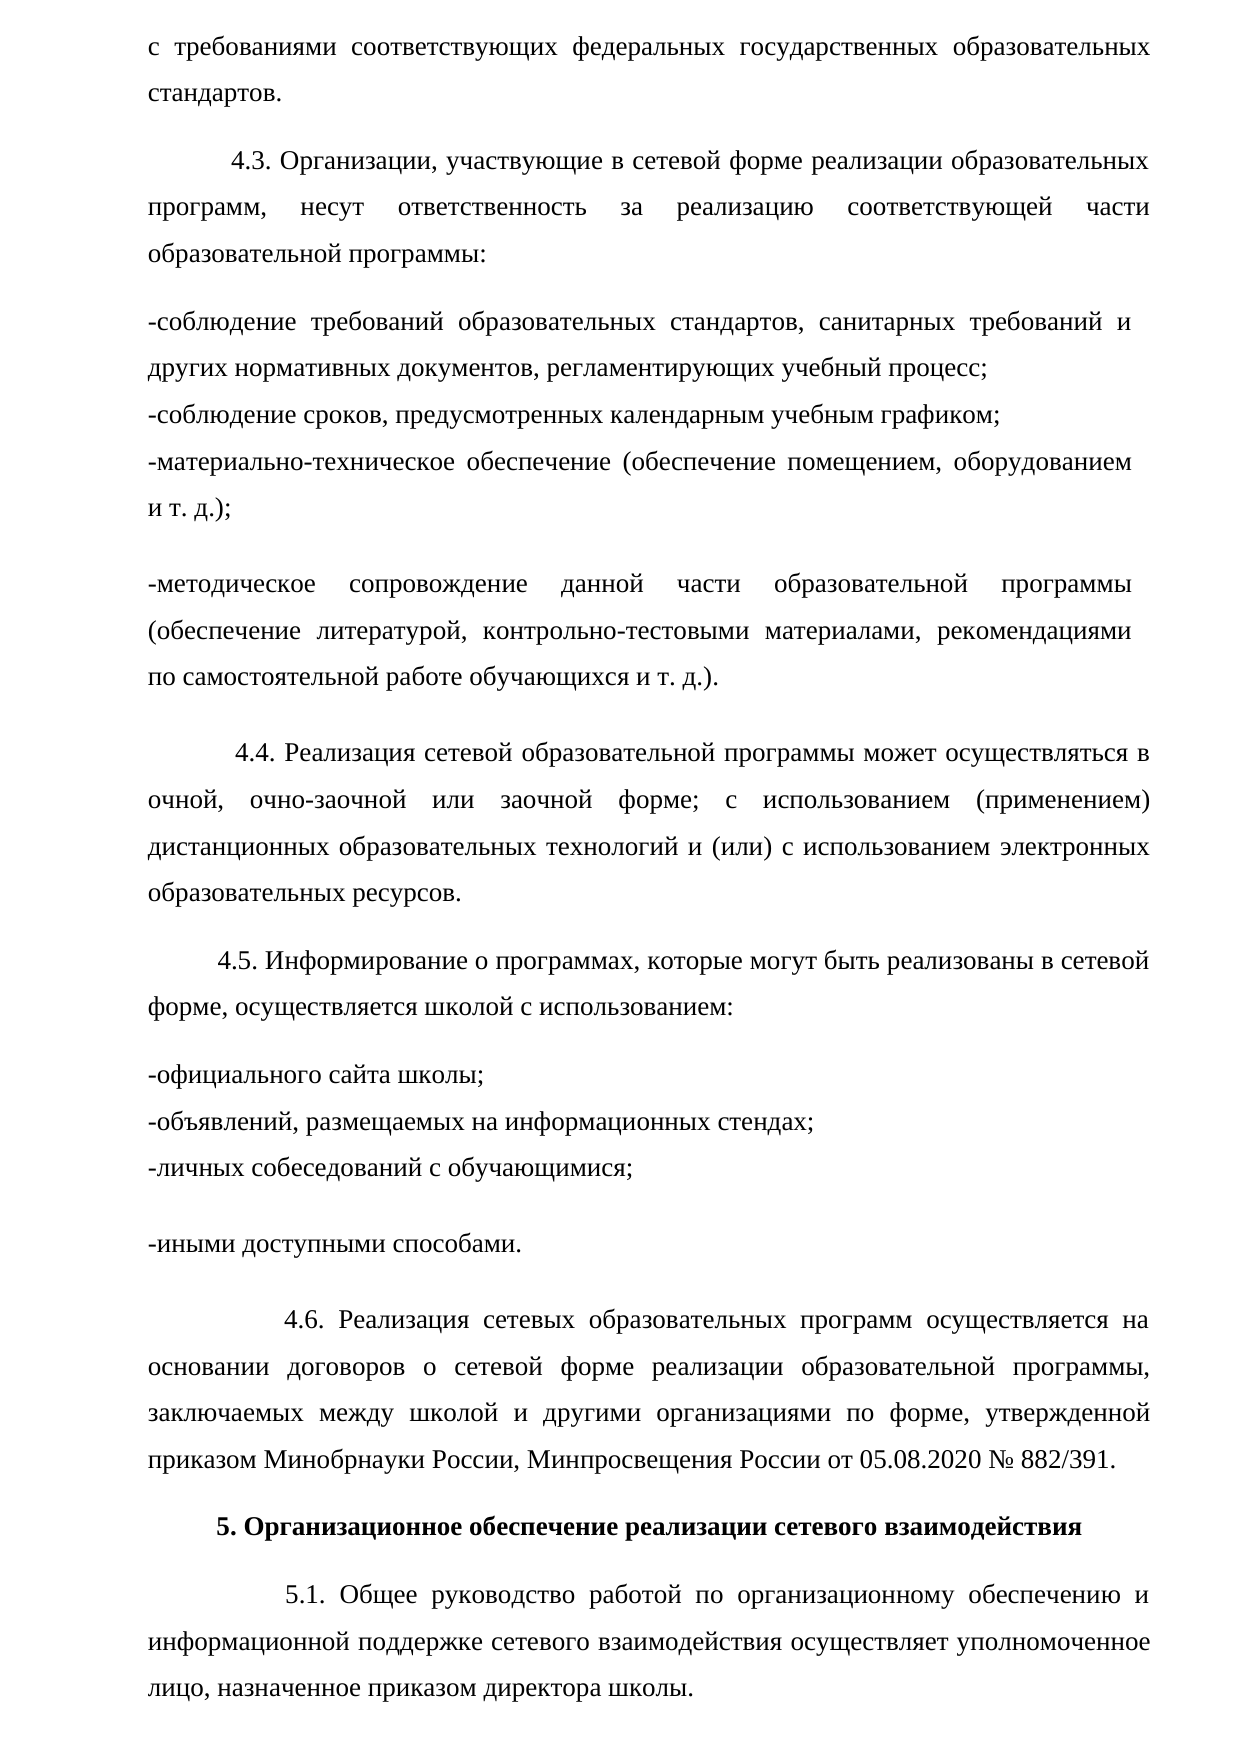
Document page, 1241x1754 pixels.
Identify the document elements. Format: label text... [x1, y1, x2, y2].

text 4.6. Реализация сетевых образовательных программ осуществляется на основании договоров о сетевой форме реализации образовательной программы, заключаемых между школой и другими организациями по форме, утвержденной приказом Минобрнауки России, Минпросвещения России от 05.08.2020 № 882/391. [148, 1303, 1152, 1474]
text 5. Организационное обеспечение реализации сетевого взаимодействия [148, 1510, 1152, 1542]
text -объявлений, размещаемых на информационных стендах; [148, 1104, 1133, 1136]
text -личных собеседований с обучающимися; [148, 1151, 1133, 1182]
text -методическое сопровождение данной части образовательной программы (обеспечение литературой, контрольно-тестовыми материалами, рекомендациями по самостоятельной работе обучающихся и т. д.). [148, 567, 1133, 692]
text 4.3. Организации, участвующие в сетевой форме реализации образовательных программ, несут ответственность за реализацию соответствующей части образовательной программы: [148, 144, 1152, 268]
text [148, 29, 1152, 107]
text -иными доступными способами. [148, 1227, 1133, 1258]
text -материально-техническое обеспечение (обеспечение помещением, оборудованием и т. д.); [148, 444, 1133, 522]
text -официального сайта школы; [148, 1058, 1133, 1089]
text 4.4. Реализация сетевой образовательной программы может осуществляться в очной, очно-заочной или заочной форме; с использованием (применением) дистанционных образовательных технологий и (или) с использованием электронных образовательных ресурсов. [148, 736, 1152, 907]
text 5.1. Общее руководство работой по организационному обеспечению и информационной поддержке сетевого взаимодействия осуществляет уполномоченное лицо, назначенное приказом директора школы. [148, 1578, 1152, 1702]
text -соблюдение требований образовательных стандартов, санитарных требований и других нормативных документов, регламентирующих учебный процесс; [148, 304, 1133, 382]
text 4.5. Информирование о программах, которые могут быть реализованы в сетевой форме, осуществляется школой с использованием: [148, 944, 1152, 1022]
text -соблюдение сроков, предусмотренных календарным учебным графиком; [148, 398, 1133, 429]
